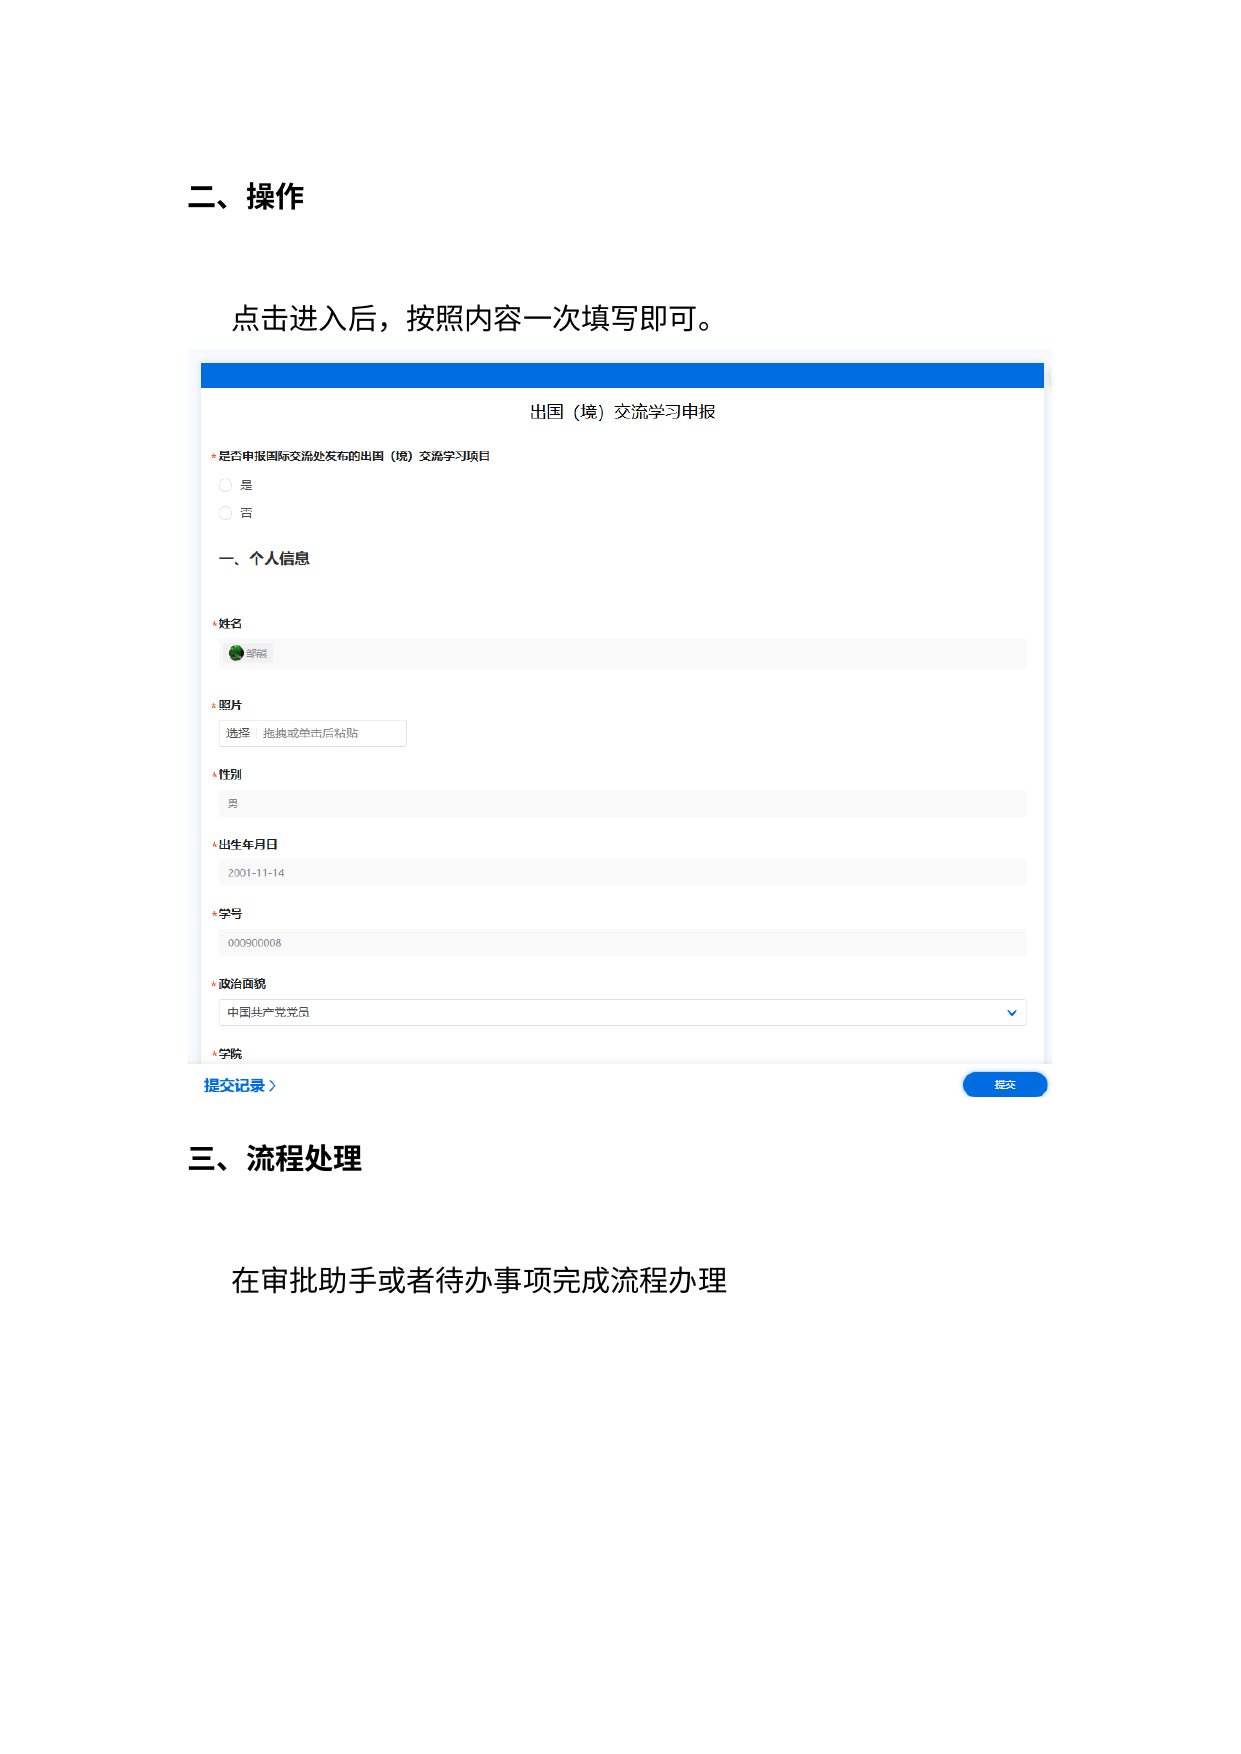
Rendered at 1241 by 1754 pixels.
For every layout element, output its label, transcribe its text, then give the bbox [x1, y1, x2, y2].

picture [187, 349, 1053, 1097]
text 点击进入后，按照内容一次填写即可。 [187, 284, 1053, 349]
text 在审批助手或者待办事项完成流程办理 [187, 1247, 1053, 1312]
subtitle 二、操作 [187, 162, 1053, 227]
subtitle 三、流程处理 [187, 1124, 1053, 1189]
